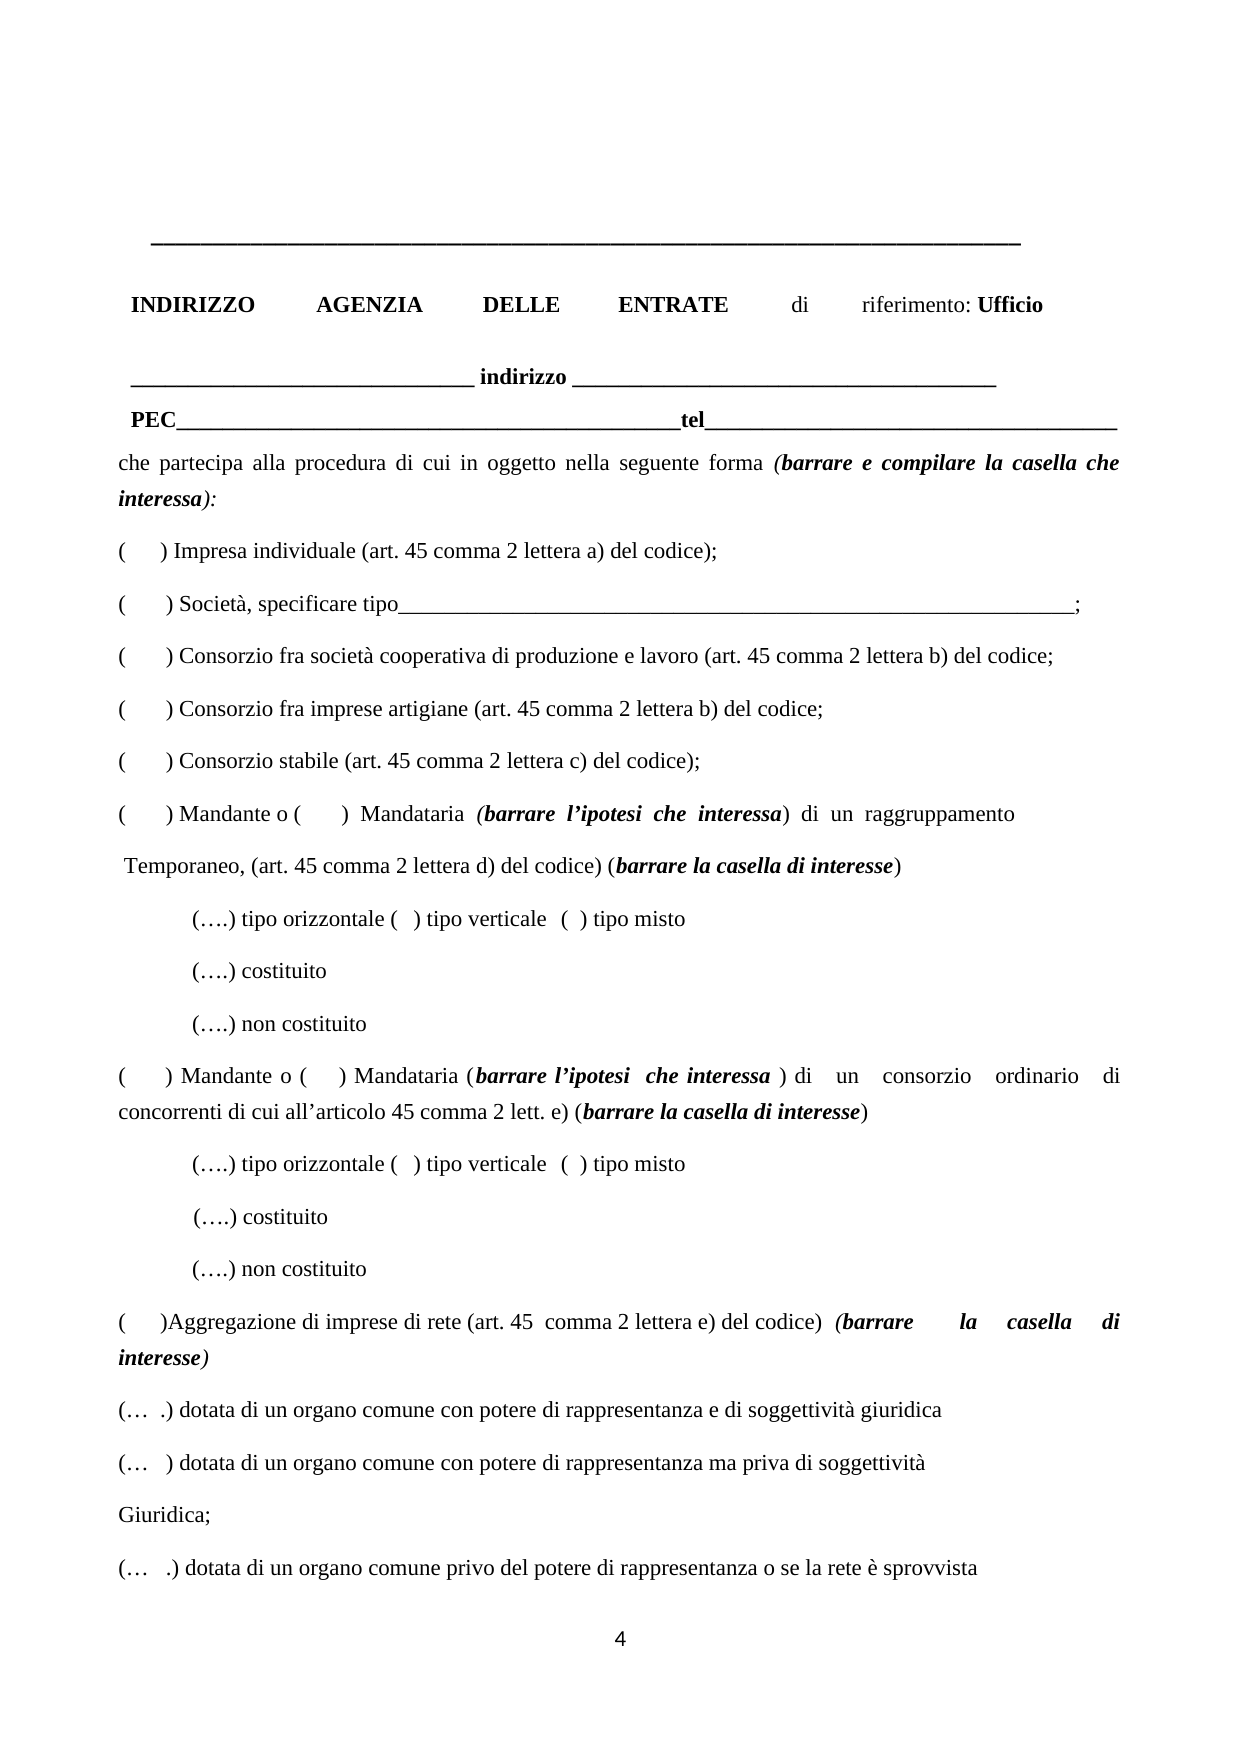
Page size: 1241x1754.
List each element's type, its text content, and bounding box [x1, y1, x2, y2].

text ( )Aggregazione di imprese di rete (art. 45 comma 2 lettera e) del codice) (barrare la casella di interesse) [118, 1308, 1122, 1370]
text ______________________________ indirizzo _____________________________________ [131, 363, 1122, 389]
text Temporaneo, (art. 45 comma 2 lettera d) del codice) (barrare la casella di interesse) [118, 852, 1122, 878]
text (….) tipo orizzontale ( ) tipo verticale ( ) tipo misto [118, 904, 1122, 931]
text (….) non costituito [118, 1009, 1122, 1036]
subtitle ______________________________________________________________________ [151, 218, 1122, 248]
text (… .) dotata di un organo comune privo del potere di rappresentanza o se la rete è sprovvista [118, 1554, 1122, 1580]
text ( ) Impresa individuale (art. 45 comma 2 lettera a) del codice); [118, 537, 1122, 563]
text (….) non costituito [118, 1255, 1122, 1282]
text ( ) Consorzio fra imprese artigiane (art. 45 comma 2 lettera b) del codice; [118, 694, 1122, 721]
text PEC____________________________________________tel____________________________________ [131, 406, 1122, 432]
text (….) tipo orizzontale ( ) tipo verticale ( ) tipo misto [118, 1150, 1122, 1177]
text ( ) Consorzio fra società cooperativa di produzione e lavoro (art. 45 comma 2 lettera b) del codice; [118, 642, 1122, 668]
text INDIRIZZO AGENZIA DELLE ENTRATE di riferimento: Ufficio [131, 291, 1122, 318]
text Giuridica; [118, 1501, 1122, 1528]
text ( ) Mandante o ( ) Mandataria (barrare l’ipotesi che interessa ) di un consorzio ordinario di concorrenti di cui all’articolo 45 comma 2 lett. e) (barrare la casella di interesse) [118, 1062, 1122, 1124]
text (….) costituito [118, 957, 1122, 983]
text ( ) Consorzio stabile (art. 45 comma 2 lettera c) del codice); [118, 747, 1122, 773]
text (… ) dotata di un organo comune con potere di rappresentanza ma priva di soggettività [118, 1449, 1122, 1475]
text che partecipa alla procedura di cui in oggetto nella seguente forma (barrare e compilare la casella che interessa): [118, 449, 1122, 511]
text ( ) Società, specificare tipo___________________________________________________________; [118, 589, 1122, 616]
text ( ) Mandante o ( ) Mandataria (barrare l’ipotesi che interessa) di un raggruppamento [118, 799, 1122, 826]
text (… .) dotata di un organo comune con potere di rappresentanza e di soggettività giuridica [118, 1396, 1122, 1423]
text (….) costituito [118, 1203, 1122, 1229]
